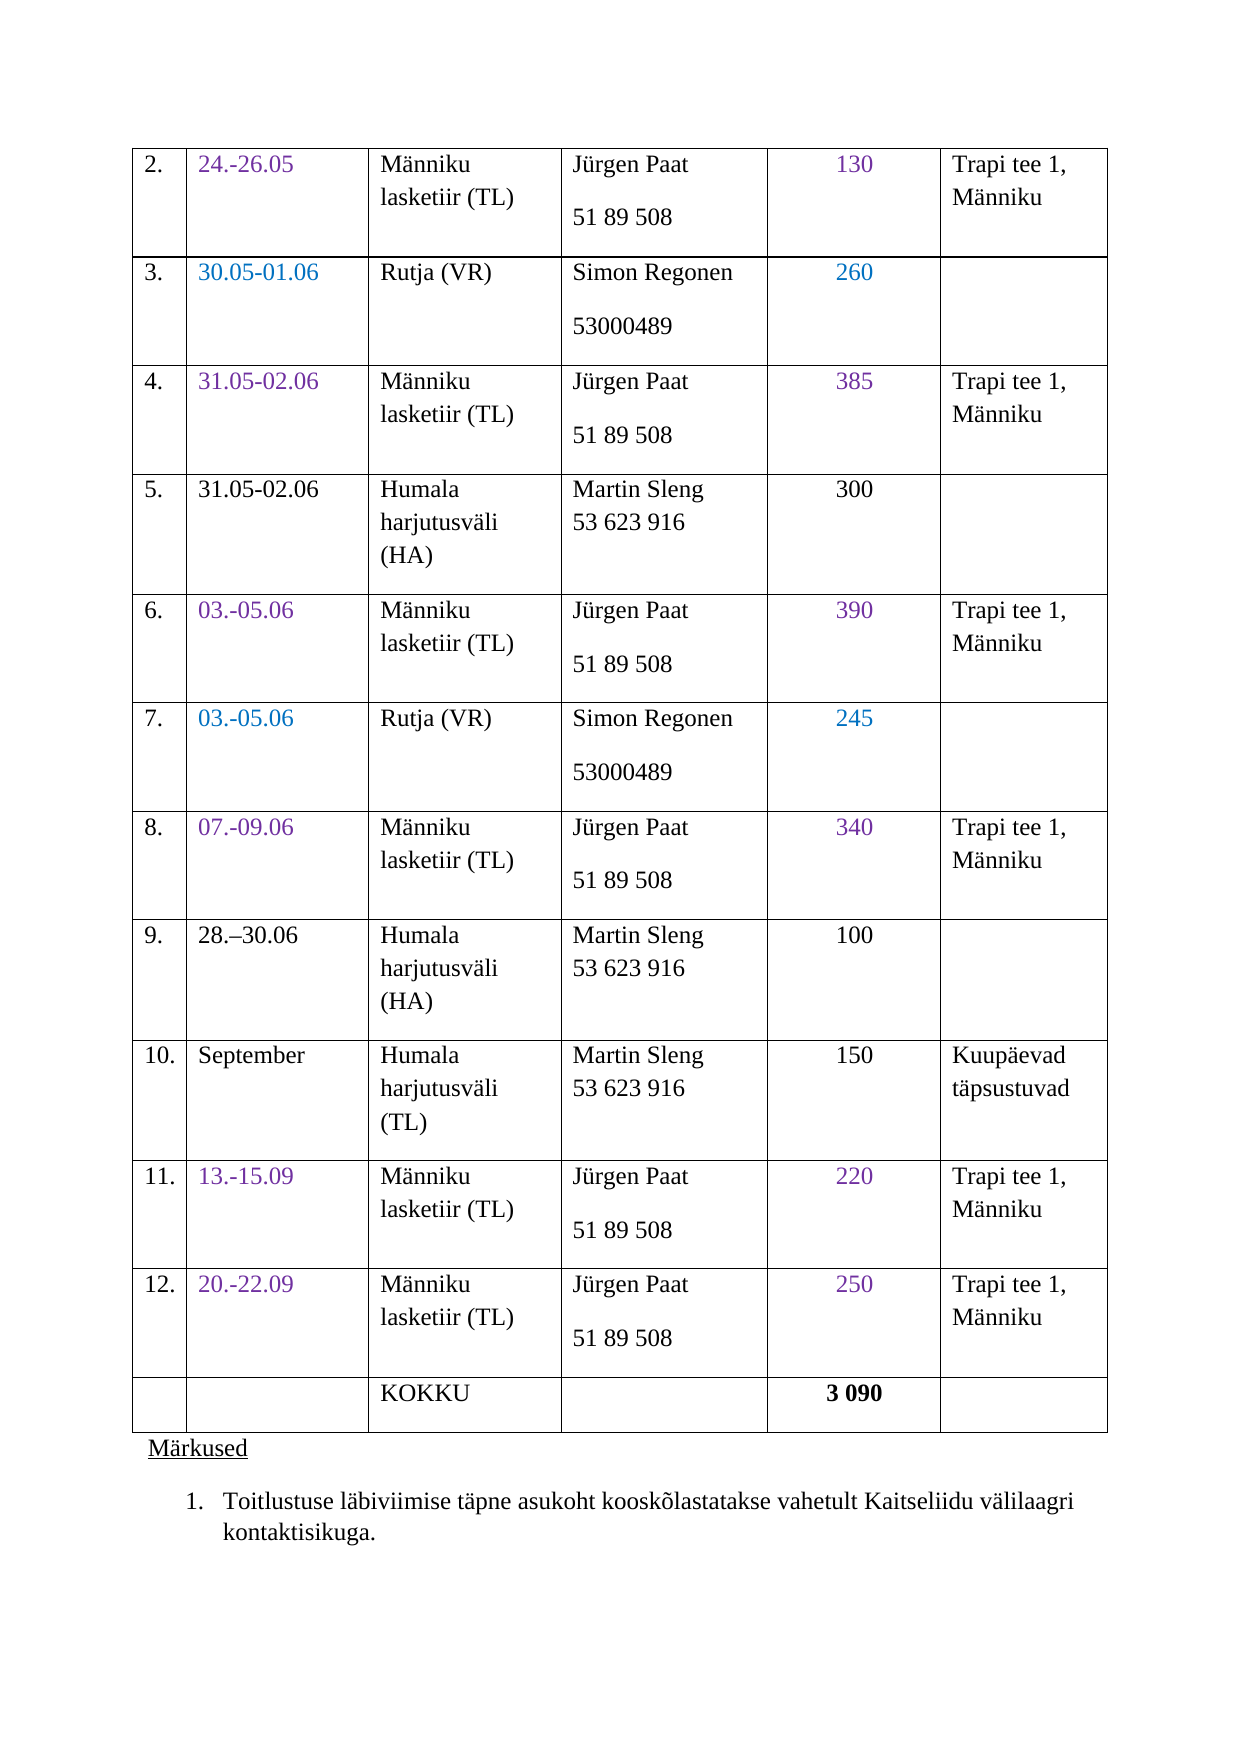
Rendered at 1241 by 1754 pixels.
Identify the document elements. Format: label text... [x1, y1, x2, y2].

table_cell 12. [133, 1269, 186, 1377]
table_cell Jürgen Paat 51 89 508 [562, 366, 767, 473]
table_cell 340 [768, 812, 940, 919]
table_cell 250 [768, 1269, 940, 1377]
table_cell [941, 920, 1107, 1039]
table_cell [133, 1378, 186, 1432]
table_cell 8. [133, 812, 186, 919]
table_cell 03.-05.06 [187, 595, 368, 702]
table_cell Martin Sleng 53 623 916 [562, 1041, 767, 1160]
table_cell Martin Sleng 53 623 916 [562, 920, 767, 1039]
table_cell 31.05-02.06 [187, 366, 368, 473]
table_cell 2. [133, 149, 186, 256]
table_cell Jürgen Paat 51 89 508 [562, 1269, 767, 1377]
table_cell 9. [133, 920, 186, 1039]
table_cell Rutja (VR) [369, 258, 561, 365]
table_cell 150 [768, 1041, 940, 1160]
table_cell Humala harjutusväli (HA) [369, 920, 561, 1039]
table_cell 20.-22.09 [187, 1269, 368, 1377]
table_cell Rutja (VR) [369, 703, 561, 811]
table_cell Jürgen Paat 51 89 508 [562, 595, 767, 702]
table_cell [369, 149, 561, 256]
table_cell Männiku lasketiir (TL) [369, 1269, 561, 1377]
table_cell Humala harjutusväli (HA) [369, 475, 561, 594]
table_cell 11. [133, 1161, 186, 1268]
list Toitlustuse läbiviimise täpne asukoht kooskõlastatakse vahetult Kaitseliidu välilaagri kontaktisikuga. [185, 1486, 1093, 1546]
table_cell 220 [768, 1161, 940, 1268]
table_cell 3. [133, 258, 186, 365]
table_cell [941, 258, 1107, 365]
table_cell 24.-26.05 [187, 149, 368, 256]
table_cell 28.–30.06 [187, 920, 368, 1039]
table_cell Jürgen Paat 51 89 508 [562, 1161, 767, 1268]
table_cell Trapi tee 1, Männiku [941, 812, 1107, 919]
table_cell 130 [768, 149, 940, 256]
table_cell 13.-15.09 [187, 1161, 368, 1268]
table_cell 100 [768, 920, 940, 1039]
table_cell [562, 149, 767, 256]
table_cell 03.-05.06 [187, 703, 368, 811]
table_cell 260 [768, 258, 940, 365]
table_cell [941, 703, 1107, 811]
table_cell 6. [133, 595, 186, 702]
table_cell Kuupäevad täpsustuvad [941, 1041, 1107, 1160]
table_cell [941, 475, 1107, 594]
table_cell [941, 1378, 1107, 1432]
table_cell 390 [768, 595, 940, 702]
table_cell Trapi tee 1, Männiku [941, 1269, 1107, 1377]
table_cell 30.05-01.06 [187, 258, 368, 365]
table_cell Männiku lasketiir (TL) [369, 595, 561, 702]
table_cell Männiku lasketiir (TL) [369, 1161, 561, 1268]
table_cell Männiku lasketiir (TL) [369, 366, 561, 473]
table_cell Trapi tee 1, Männiku [941, 1161, 1107, 1268]
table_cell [941, 149, 1107, 256]
table_cell 385 [768, 366, 940, 473]
table_cell 3 090 [768, 1378, 940, 1432]
table_cell 300 [768, 475, 940, 594]
table_cell September [187, 1041, 368, 1160]
table_cell 245 [768, 703, 940, 811]
text Märkused [148, 1433, 1093, 1461]
table_cell 31.05-02.06 [187, 475, 368, 594]
table_cell 4. [133, 366, 186, 473]
table_cell [187, 1378, 368, 1432]
table_cell 10. [133, 1041, 186, 1160]
table_cell Simon Regonen 53000489 [562, 703, 767, 811]
table_cell Jürgen Paat 51 89 508 [562, 812, 767, 919]
table_cell Trapi tee 1, Männiku [941, 595, 1107, 702]
table_cell Simon Regonen 53000489 [562, 258, 767, 365]
table_cell 5. [133, 475, 186, 594]
table_cell 07.-09.06 [187, 812, 368, 919]
table_cell Trapi tee 1, Männiku [941, 366, 1107, 473]
table_cell Humala harjutusväli (TL) [369, 1041, 561, 1160]
table_cell Martin Sleng 53 623 916 [562, 475, 767, 594]
table_cell Männiku lasketiir (TL) [369, 812, 561, 919]
table_cell 7. [133, 703, 186, 811]
table_cell [562, 1378, 767, 1432]
table_cell KOKKU [369, 1378, 561, 1432]
